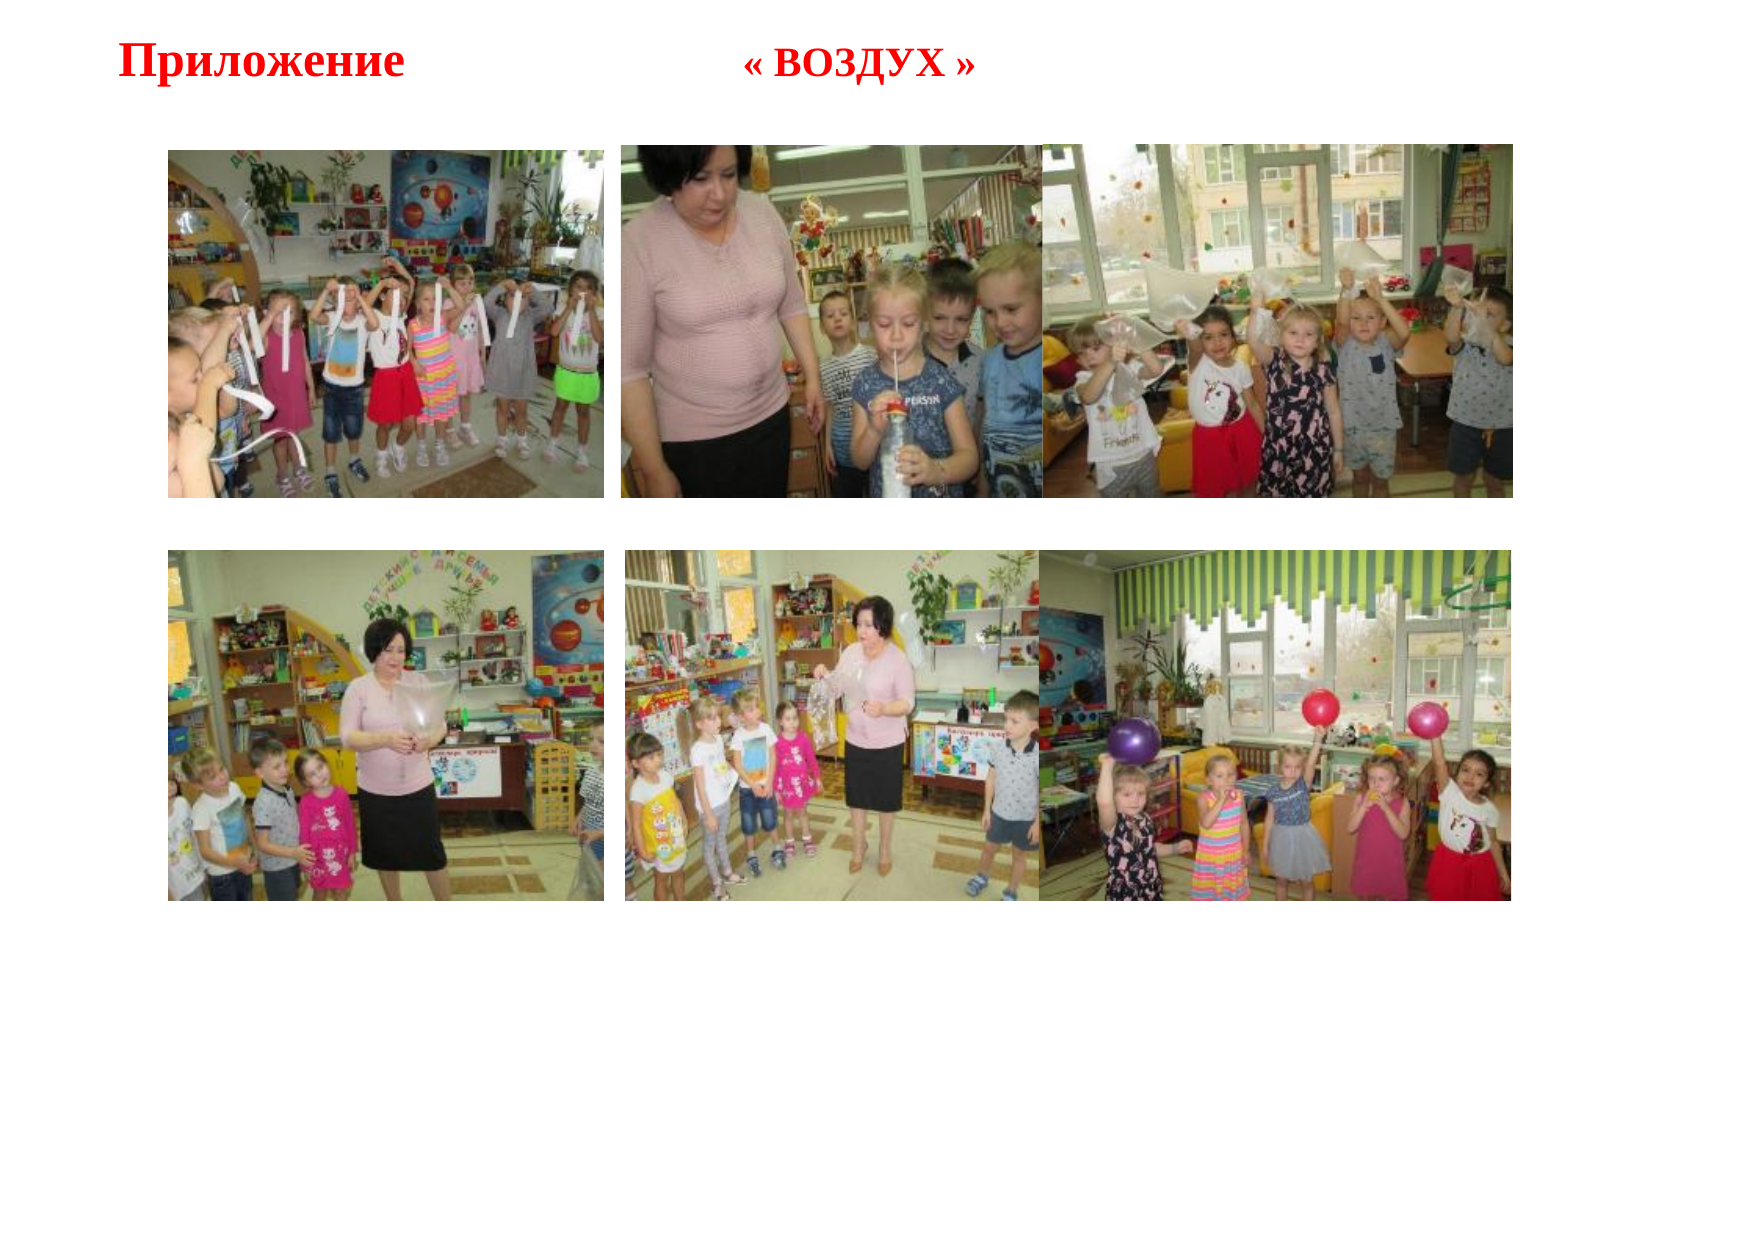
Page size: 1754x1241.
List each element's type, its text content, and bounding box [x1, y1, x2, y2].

picture [168, 150, 604, 498]
picture [168, 550, 604, 901]
picture [620, 144, 1513, 498]
picture [625, 550, 1512, 901]
text Приложение « ВОЗДУХ » [118, 29, 1636, 87]
